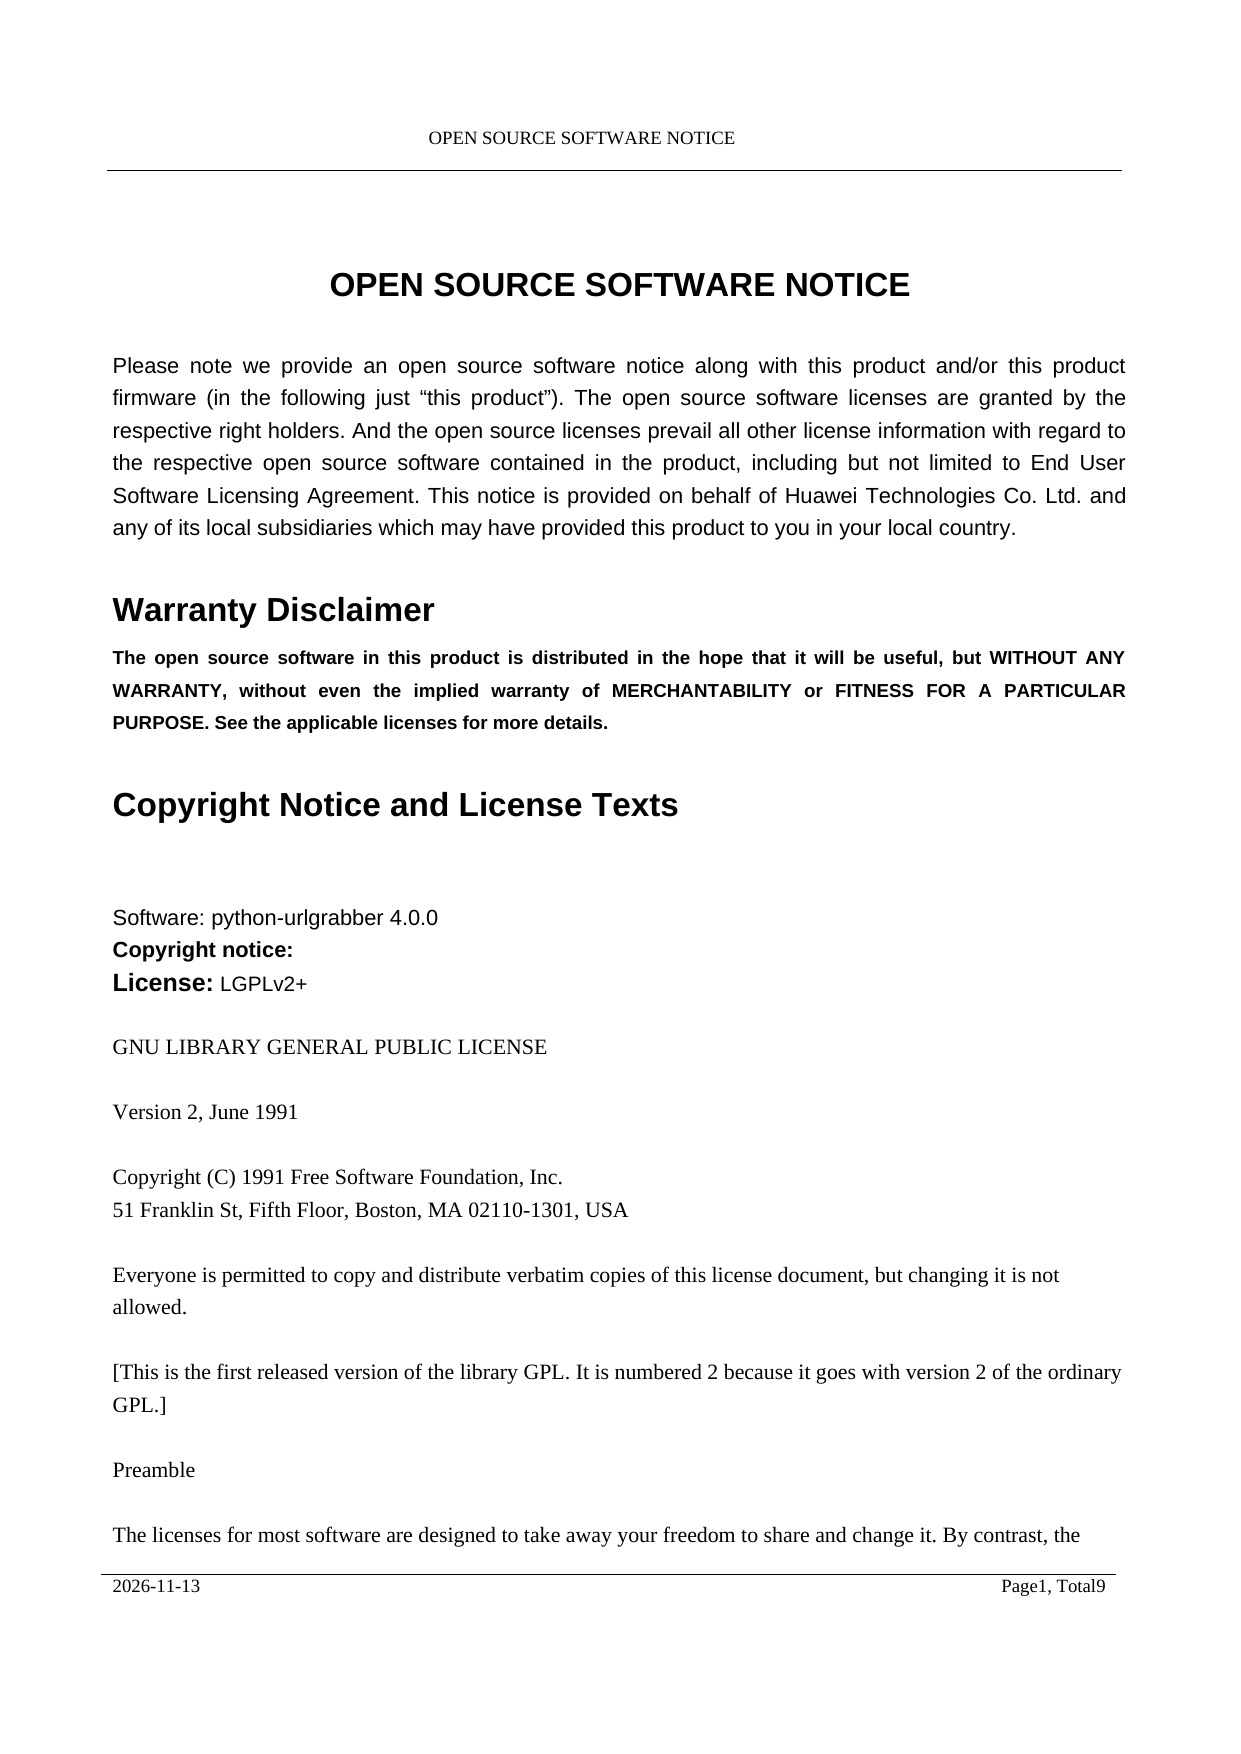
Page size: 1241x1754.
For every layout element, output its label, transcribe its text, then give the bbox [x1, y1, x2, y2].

text OPEN SOURCE SOFTWARE NOTICE [112, 251, 1128, 316]
text Software: python-urlgrabber 4.0.0 [112, 901, 1128, 933]
text The open source software in this product is distributed in the hope that it will be useful, but WITHOUT ANY WARRANTY, without even the implied warranty of MERCHANTABILITY or FITNESS FOR A PARTICULAR PURPOSE. See the applicable licenses for more details. [112, 641, 1128, 739]
text Warranty Disclaimer [112, 576, 1128, 641]
text Please note we provide an open source software notice along with this product and/or this product firmware (in the following just “this product”). The open source software licenses are granted by the respective right holders. And the open source licenses prevail all other license information with regard to the respective open source software contained in the product, including but not limited to End User Software Licensing Agreement. This notice is provided on behalf of Huawei Technologies Co. Ltd. and any of its local subsidiaries which may have provided this product to you in your local country. [112, 349, 1128, 544]
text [112, 966, 1128, 1551]
text Copyright notice: [112, 933, 1128, 966]
text Copyright Notice and License Texts [112, 771, 1128, 836]
